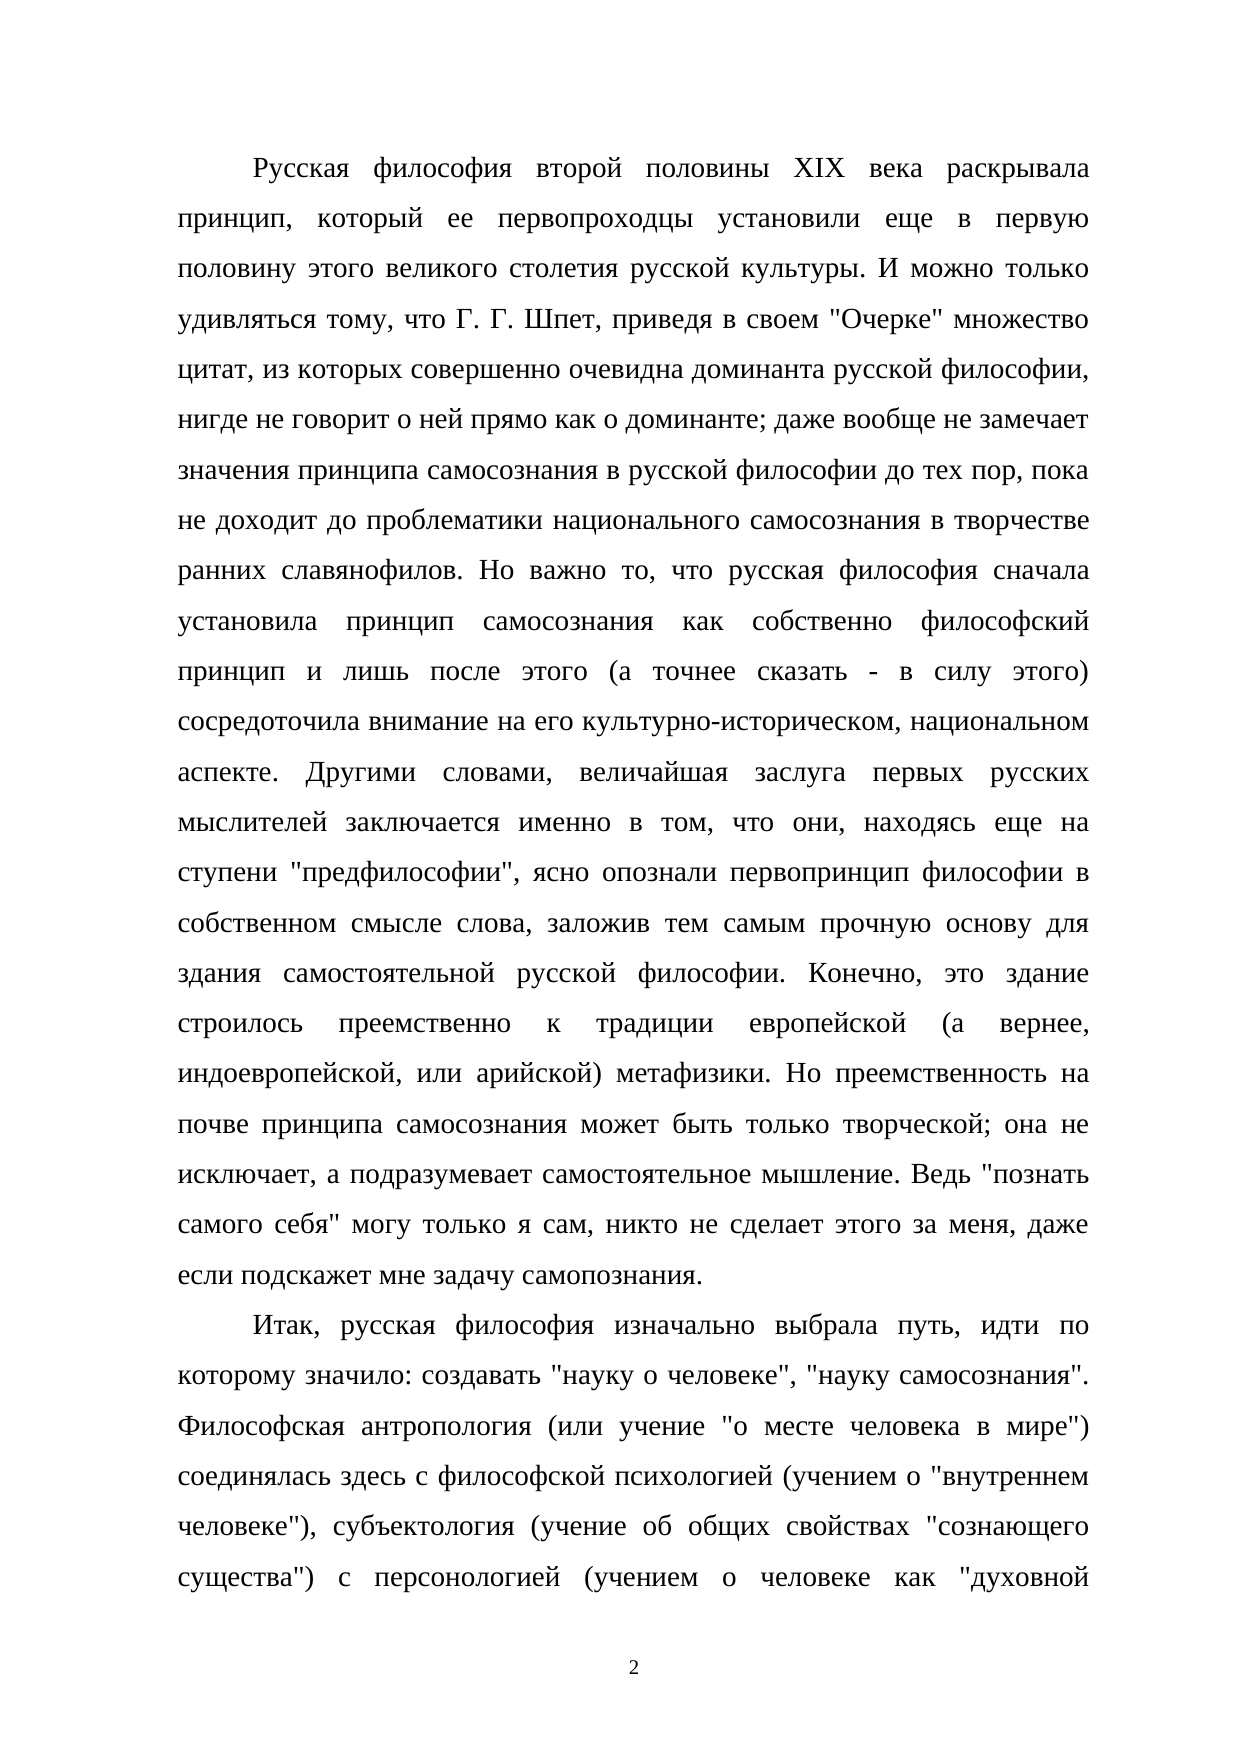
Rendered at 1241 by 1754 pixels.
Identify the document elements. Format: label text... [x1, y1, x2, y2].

text Русская философия второй половины XIX века раскрывала принцип, который ее первопроходцы установили еще в первую половину этого великого столетия русской культуры. И можно только удивляться тому, что Г. Г. Шпет, приведя в своем "Очерке" множество цитат, из которых совершенно очевидна доминанта русской философии, нигде не говорит о ней прямо как о доминанте; даже вообще не замечает значения принципа самосознания в русской философии до тех пор, пока не доходит до проблематики национального самосознания в творчестве ранних славянофилов. Но важно то, что русская философия сначала установила принцип самосознания как собственно философский принцип и лишь после этого (а точнее сказать - в силу этого) сосредоточила внимание на его культурно-историческом, национальном аспекте. Другими словами, величайшая заслуга первых русских мыслителей заключается именно в том, что они, находясь еще на ступени "предфилософии", ясно опознали первопринцип философии в собственном смысле слова, заложив тем самым прочную основу для здания самостоятельной русской философии. Конечно, это здание строилось преемственно к традиции европейской (а вернее, индоевропейской, или арийской) метафизики. Но преемственность на почве принципа самосознания может быть только творческой; она не исключает, а подразумевает самостоятельное мышление. Ведь "познать самого себя" могу только я сам, никто не сделает этого за меня, даже если подскажет мне задачу самопознания. [177, 150, 1090, 1290]
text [177, 1307, 1090, 1592]
